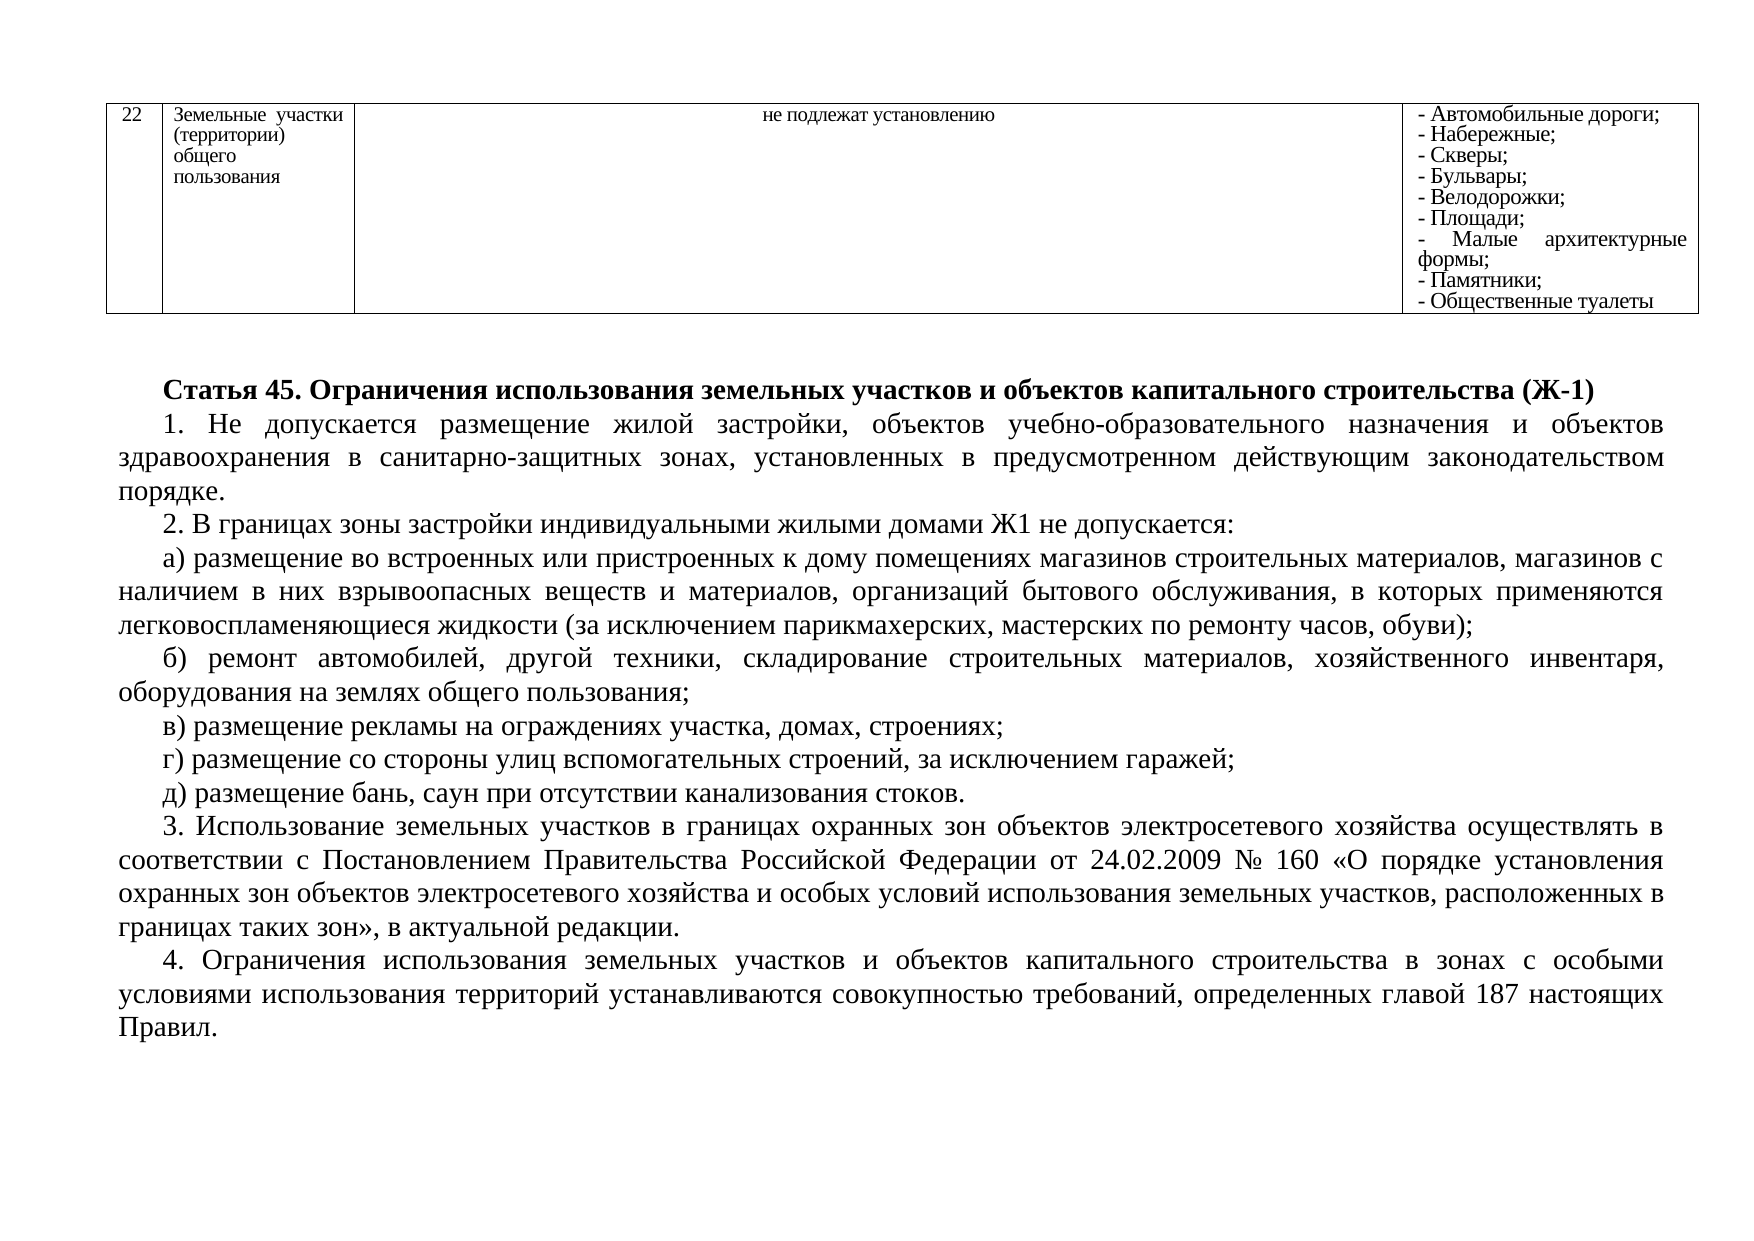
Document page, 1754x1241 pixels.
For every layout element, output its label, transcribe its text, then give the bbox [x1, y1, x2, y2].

table_cell не подлежат установлению [355, 104, 1402, 313]
text Статья 45. Ограничения использования земельных участков и объектов капитального строительства (Ж-1) [118, 372, 1665, 406]
table_cell 22 [107, 104, 162, 313]
text 4. Ограничения использования земельных участков и объектов капитального строительства в зонах с особыми условиями использования территорий устанавливаются совокупностью требований, определенных главой 187 настоящих Правил. [118, 942, 1665, 1043]
text в) размещение рекламы на ограждениях участка, домах, строениях; [118, 708, 1665, 741]
table_cell Земельные участки (территории) общего пользования [163, 104, 354, 313]
text а) размещение во встроенных или пристроенных к дому помещениях магазинов строительных материалов, магазинов с наличием в них взрывоопасных веществ и материалов, организаций бытового обслуживания, в которых применяются легковоспламеняющиеся жидкости (за исключением парикмахерских, мастерских по ремонту часов, обуви); [118, 540, 1665, 641]
text б) ремонт автомобилей, другой техники, складирование строительных материалов, хозяйственного инвентаря, оборудования на землях общего пользования; [118, 641, 1665, 708]
text 2. В границах зоны застройки индивидуальными жилыми домами Ж1 не допускается: [118, 506, 1665, 540]
text г) размещение со стороны улиц вспомогательных строений, за исключением гаражей; [118, 741, 1665, 775]
text 1. Не допускается размещение жилой застройки, объектов учебно-образовательного назначения и объектов здравоохранения в санитарно-защитных зонах, установленных в предусмотренном действующим законодательством порядке. [118, 406, 1665, 506]
text 3. Использование земельных участков в границах охранных зон объектов электросетевого хозяйства осуществлять в соответствии с Постановлением Правительства Российской Федерации от 24.02.2009 № 160 «О порядке установления охранных зон объектов электросетевого хозяйства и особых условий использования земельных участков, расположенных в границах таких зон», в актуальной редакции. [118, 808, 1665, 942]
table_cell - Автомобильные дороги; - Набережные; - Скверы; - Бульвары; - Велодорожки; - Площади; - Малые архитектурные формы; - Памятники; - Общественные туалеты [1403, 104, 1698, 313]
text д) размещение бань, саун при отсутствии канализования стоков. [118, 775, 1665, 808]
